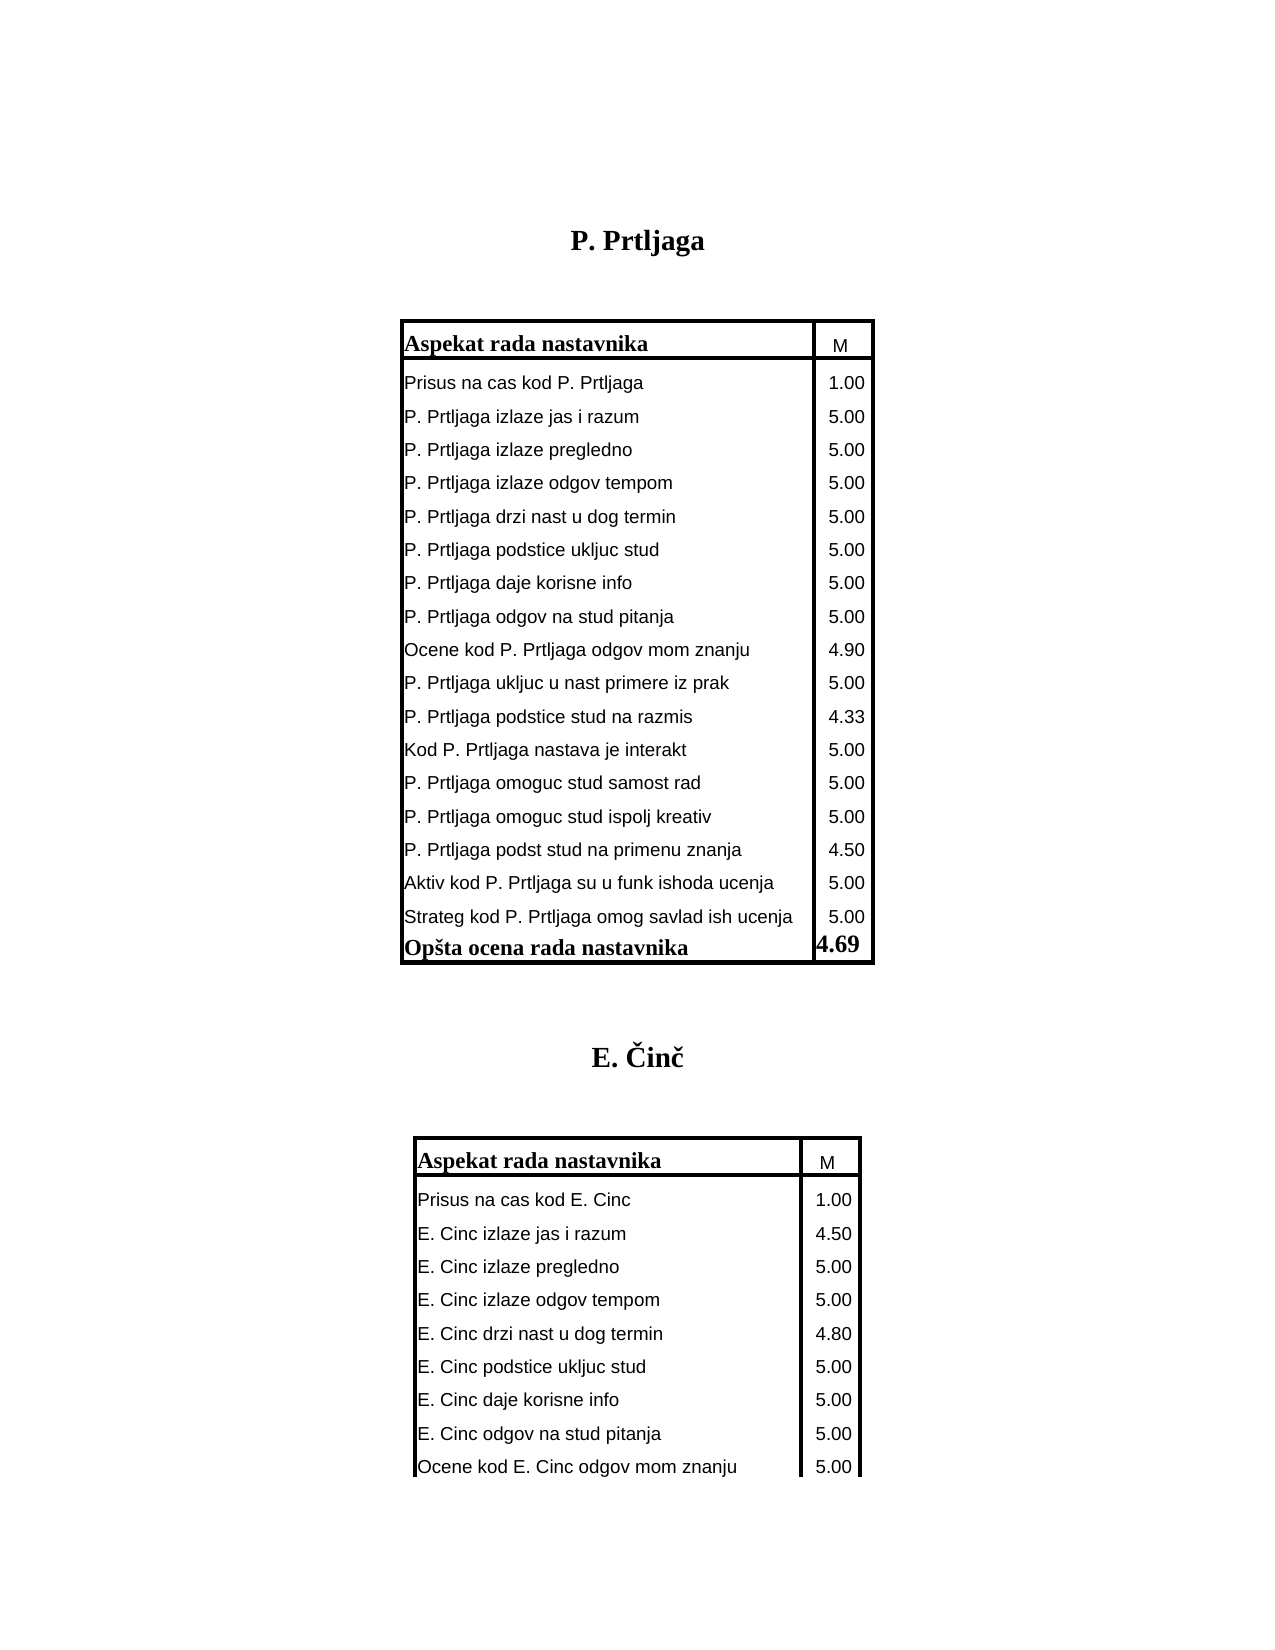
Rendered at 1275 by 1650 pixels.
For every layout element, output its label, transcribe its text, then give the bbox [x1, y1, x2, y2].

table_cell Prisus na cas kod P. Prtljaga [404, 360, 812, 394]
table_cell 5.00 [803, 1277, 858, 1311]
table_cell 5.00 [803, 1344, 858, 1377]
table_cell E. Cinc podstice ukljuc stud [417, 1344, 799, 1377]
table_cell E. Cinc izlaze pregledno [417, 1244, 799, 1277]
table_header M [816, 323, 871, 356]
table_cell P. Prtljaga izlaze odgov tempom [404, 460, 812, 494]
text E. Činč [148, 1040, 1127, 1073]
table_cell Ocene kod P. Prtljaga odgov mom znanju [404, 627, 812, 660]
table_header M [803, 1140, 858, 1173]
table_cell Opšta ocena rada nastavnika [404, 927, 812, 960]
table_cell P. Prtljaga ukljuc u nast primere iz prak [404, 660, 812, 694]
table_cell E. Cinc izlaze odgov tempom [417, 1277, 799, 1311]
table_cell 5.00 [816, 760, 871, 794]
table_cell 5.00 [816, 427, 871, 460]
table_cell P. Prtljaga omoguc stud samost rad [404, 760, 812, 794]
table_cell 5.00 [816, 460, 871, 494]
table_cell 5.00 [816, 727, 871, 760]
table_cell Ocene kod E. Cinc odgov mom znanju [417, 1444, 799, 1477]
table_cell 5.00 [816, 394, 871, 427]
table_cell 5.00 [816, 660, 871, 694]
table_cell Strateg kod P. Prtljaga omog savlad ish ucenja [404, 894, 812, 927]
table_cell Kod P. Prtljaga nastava je interakt [404, 727, 812, 760]
table_cell 4.80 [803, 1311, 858, 1344]
table_cell 4.90 [816, 627, 871, 660]
table_cell 1.00 [816, 360, 871, 394]
table_cell P. Prtljaga odgov na stud pitanja [404, 594, 812, 627]
table_cell P. Prtljaga podstice stud na razmis [404, 694, 812, 727]
text P. Prtljaga [148, 223, 1127, 256]
table_cell 4.33 [816, 694, 871, 727]
table_cell 4.50 [803, 1211, 858, 1244]
table_cell P. Prtljaga izlaze pregledno [404, 427, 812, 460]
table_cell P. Prtljaga drzi nast u dog termin [404, 494, 812, 527]
table_cell 5.00 [816, 860, 871, 894]
table_cell E. Cinc odgov na stud pitanja [417, 1411, 799, 1444]
table_header Aspekat rada nastavnika [417, 1140, 799, 1173]
table_cell 5.00 [816, 494, 871, 527]
table_cell Prisus na cas kod E. Cinc [417, 1177, 799, 1211]
table_cell P. Prtljaga izlaze jas i razum [404, 394, 812, 427]
table_cell P. Prtljaga podst stud na primenu znanja [404, 827, 812, 860]
table_cell 5.00 [816, 527, 871, 560]
table_cell 5.00 [816, 794, 871, 827]
table_cell 5.00 [816, 594, 871, 627]
table_cell 5.00 [803, 1411, 858, 1444]
table_cell 4.92 [816, 927, 871, 960]
table_cell E. Cinc izlaze jas i razum [417, 1211, 799, 1244]
table_cell E. Cinc daje korisne info [417, 1377, 799, 1411]
table_header Aspekat rada nastavnika [404, 323, 812, 356]
table_cell 5.00 [816, 560, 871, 594]
table_cell 4.50 [816, 827, 871, 860]
table_cell P. Prtljaga daje korisne info [404, 560, 812, 594]
table_cell P. Prtljaga podstice ukljuc stud [404, 527, 812, 560]
table_cell 5.00 [803, 1444, 858, 1477]
table_cell 5.00 [803, 1244, 858, 1277]
table_cell E. Cinc drzi nast u dog termin [417, 1311, 799, 1344]
table_cell Aktiv kod P. Prtljaga su u funk ishoda ucenja [404, 860, 812, 894]
table_cell P. Prtljaga omoguc stud ispolj kreativ [404, 794, 812, 827]
table_cell 1.00 [803, 1177, 858, 1211]
table_cell 5.00 [803, 1377, 858, 1411]
table_cell 5.00 [816, 894, 871, 927]
